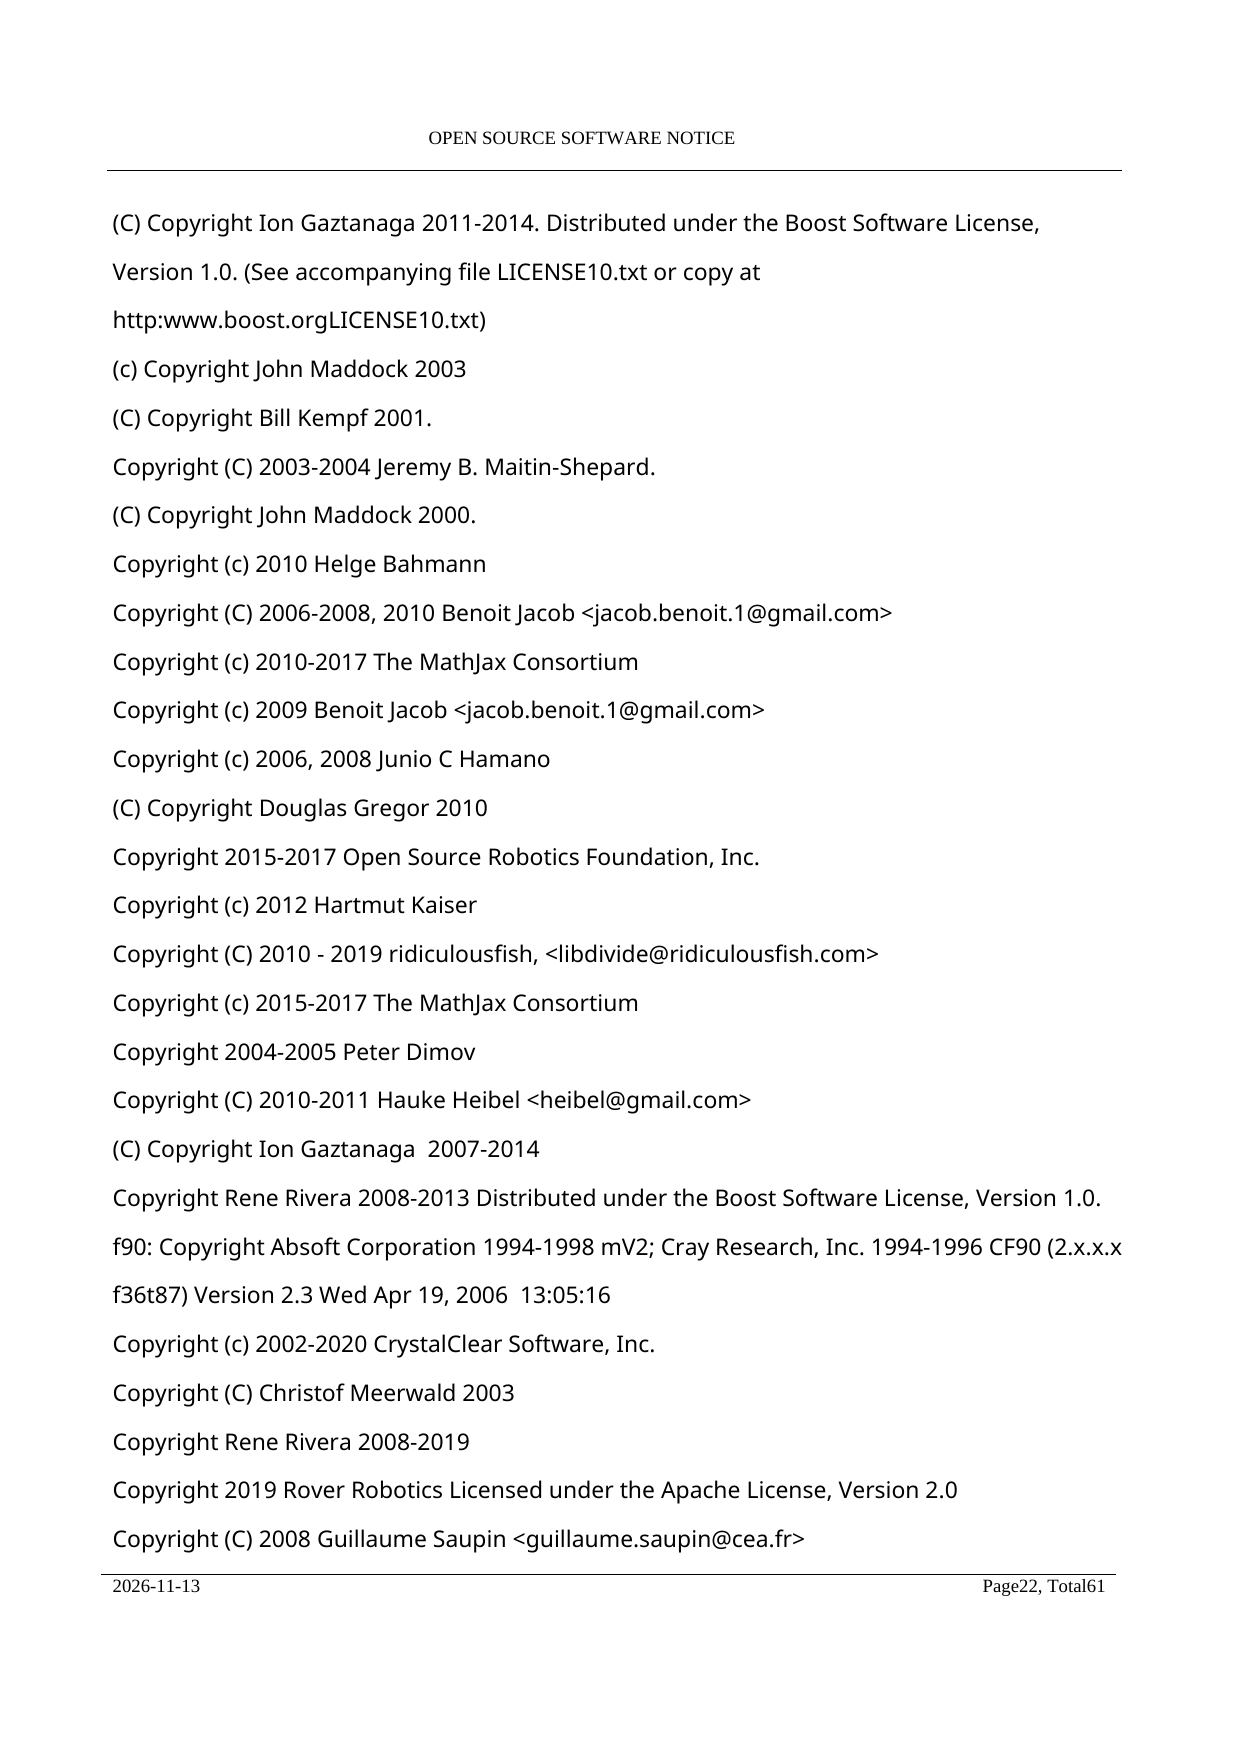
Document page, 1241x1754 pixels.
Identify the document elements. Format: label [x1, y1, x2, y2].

text [112, 206, 1128, 1555]
